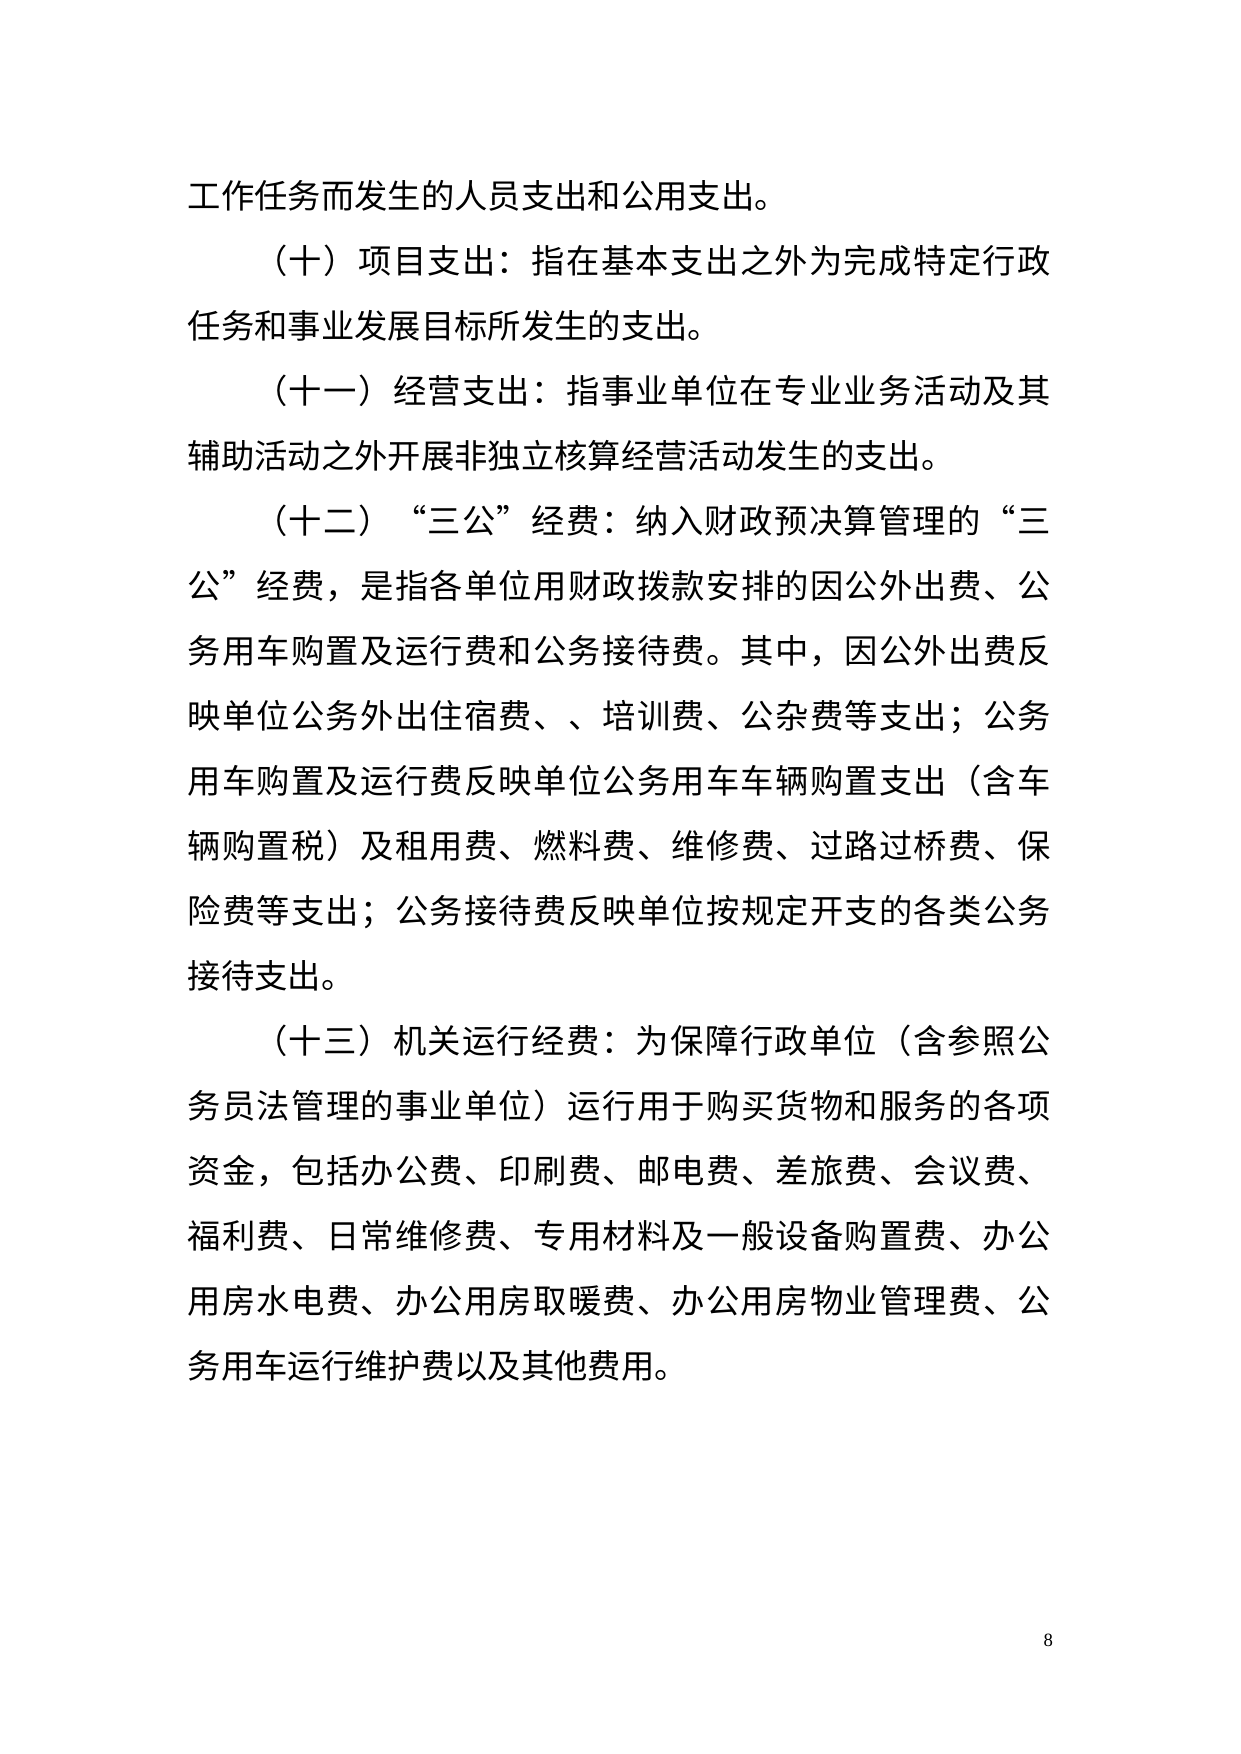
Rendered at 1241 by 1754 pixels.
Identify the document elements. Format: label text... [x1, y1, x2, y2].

text （十二）“三公”经费：纳入财政预决算管理的“三公”经费，是指各单位用财政拨款安排的因公外出费、公务用车购置及运行费和公务接待费。其中，因公外出费反映单位公务外出住宿费、、培训费、公杂费等支出；公务用车购置及运行费反映单位公务用车车辆购置支出（含车辆购置税）及租用费、燃料费、维修费、过路过桥费、保险费等支出；公务接待费反映单位按规定开支的各类公务接待支出。 [187, 487, 1053, 1007]
text （十）项目支出：指在基本支出之外为完成特定行政任务和事业发展目标所发生的支出。 [187, 227, 1053, 357]
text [187, 162, 1053, 227]
text （十一）经营支出：指事业单位在专业业务活动及其辅助活动之外开展非独立核算经营活动发生的支出。 [187, 357, 1053, 487]
text （十三）机关运行经费：为保障行政单位（含参照公务员法管理的事业单位）运行用于购买货物和服务的各项资金，包括办公费、印刷费、邮电费、差旅费、会议费、福利费、日常维修费、专用材料及一般设备购置费、办公用房水电费、办公用房取暖费、办公用房物业管理费、公务用车运行维护费以及其他费用。 [187, 1007, 1053, 1397]
